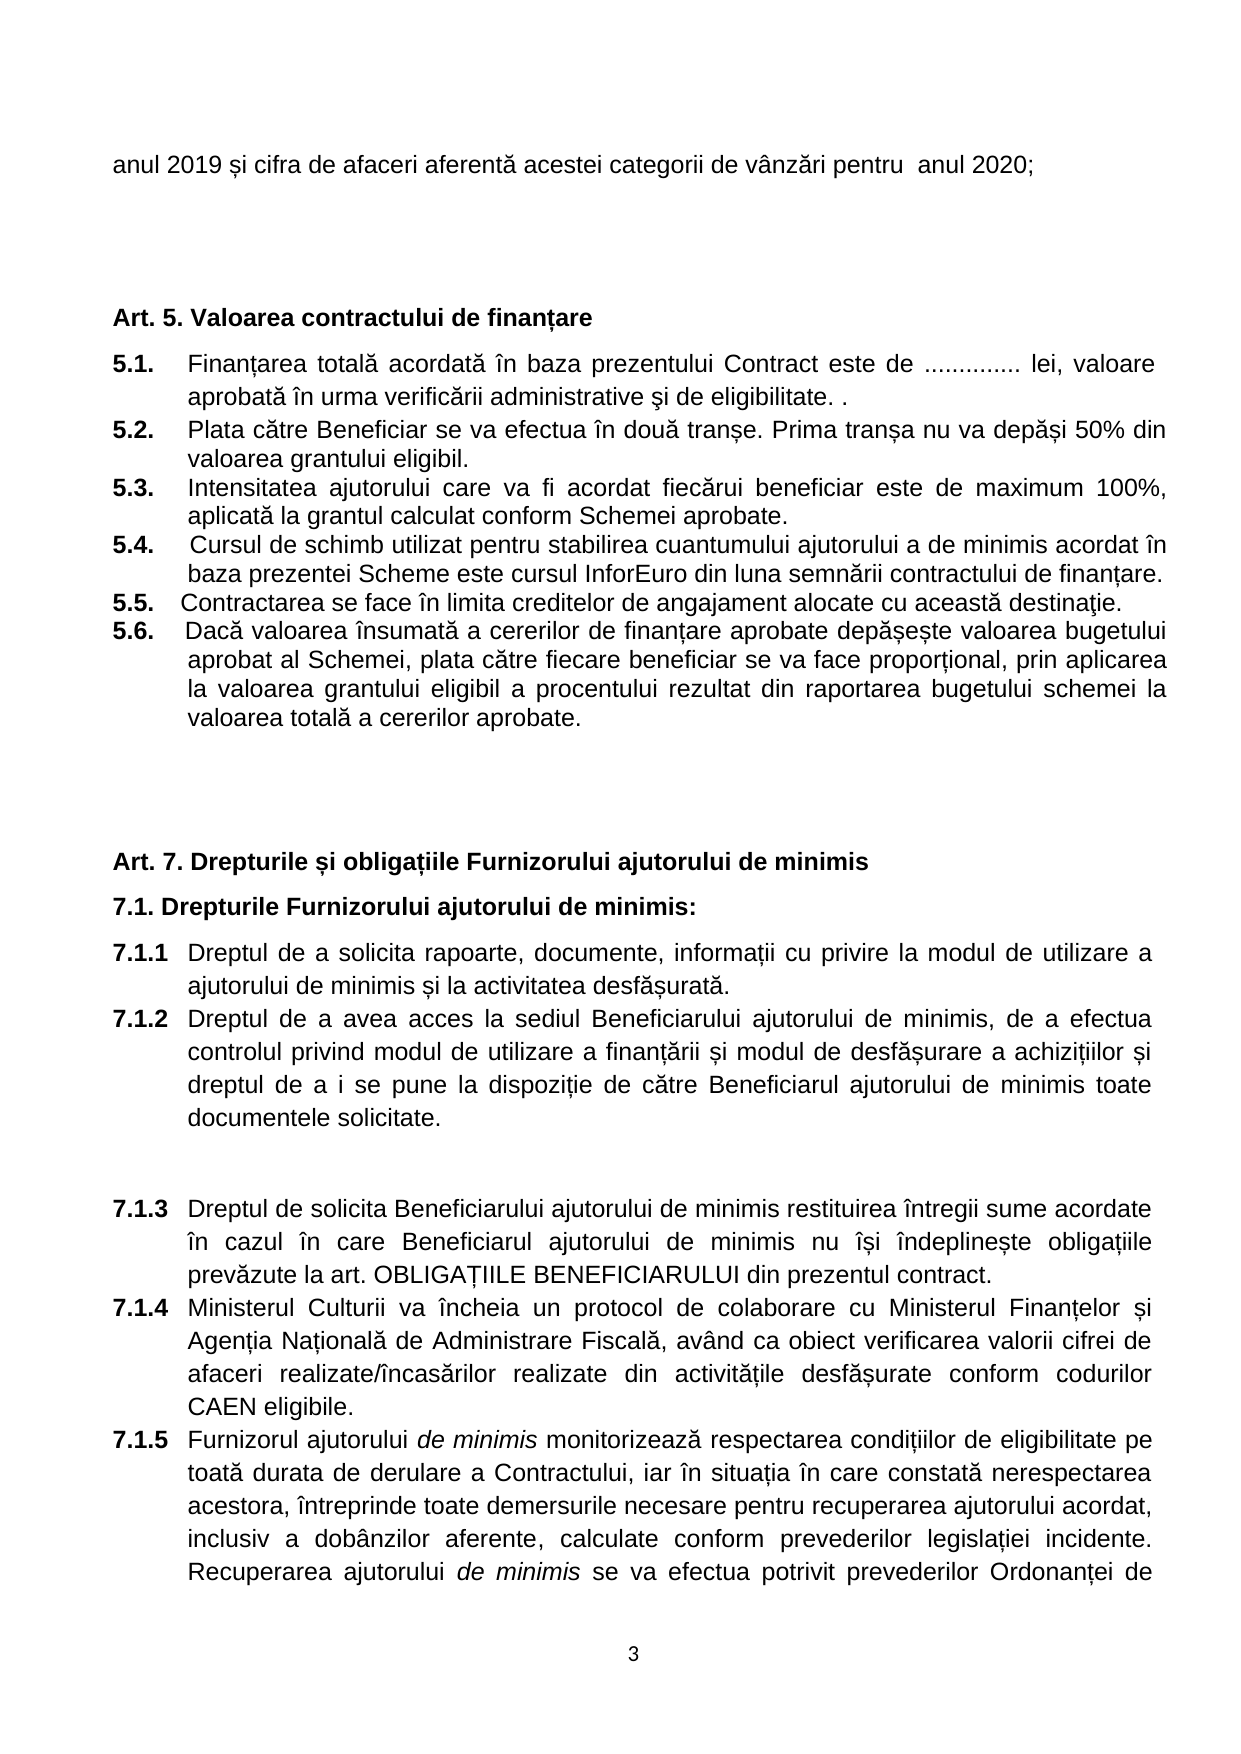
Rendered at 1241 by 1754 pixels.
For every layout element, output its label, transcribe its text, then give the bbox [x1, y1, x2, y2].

list Finanțarea totală acordată în baza prezentului Contract este de .............. lei, valoare aprobată în urma verificării administrative şi de eligibilitate. . [112, 349, 1157, 411]
list Ministerul Culturii va încheia un protocol de colaborare cu Ministerul Finanțelor și Agenția Națională de Administrare Fiscală, având ca obiect verificarea valorii cifrei de afaceri realizate/încasărilor realizate din activitățile desfășurate conform codurilor CAEN eligibile. [112, 1293, 1154, 1421]
list Dacă valoarea însumată a cererilor de finanțare aprobate depășește valoarea bugetului aprobat al Schemei, plata către fiecare beneficiar se va face proporțional, prin aplicarea la valoarea grantului eligibil a procentului rezultat din raportarea bugetului schemei la valoarea totală a cererilor aprobate. [112, 616, 1168, 731]
list Contractarea se face în limita creditelor de angajament alocate cu această destinaţie. [112, 587, 1168, 616]
text Art. 5. Valoarea contractului de finanțare [112, 303, 1157, 332]
list Dreptul de a solicita rapoarte, documente, informații cu privire la modul de utilizare a ajutorului de minimis și la activitatea desfășurată. [112, 938, 1154, 999]
list Dreptul de solicita Beneficiarului ajutorului de minimis restituirea întregii sume acordate în cazul în care Beneficiarul ajutorului de minimis nu își îndeplinește obligațiile prevăzute la art. OBLIGAȚIILE BENEFICIARULUI din prezentul contract. [112, 1194, 1154, 1289]
list Dreptul de a avea acces la sediul Beneficiarului ajutorului de minimis, de a efectua controlul privind modul de utilizare a finanțării și modul de desfășurare a achizițiilor și dreptul de a i se pune la dispoziție de către Beneficiarul ajutorului de minimis toate documentele solicitate. [112, 1004, 1154, 1132]
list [112, 1425, 1154, 1586]
text 7.1. Drepturile Furnizorului ajutorului de minimis: [112, 892, 1157, 921]
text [112, 150, 1154, 179]
list Intensitatea ajutorului care va fi acordat fiecărui beneficiar este de maximum 100%, aplicată la grantul calculat conform Schemei aprobate. [112, 472, 1168, 530]
list Plata către Beneficiar se va efectua în două tranșe. Prima tranșa nu va depăși 50% din valoarea grantului eligibil. [112, 415, 1168, 472]
list Cursul de schimb utilizat pentru stabilirea cuantumului ajutorului a de minimis acordat în baza prezentei Scheme este cursul InforEuro din luna semnării contractului de finanțare. [112, 530, 1168, 587]
text Art. 7. Drepturile și obligațiile Furnizorului ajutorului de minimis [112, 847, 1157, 876]
